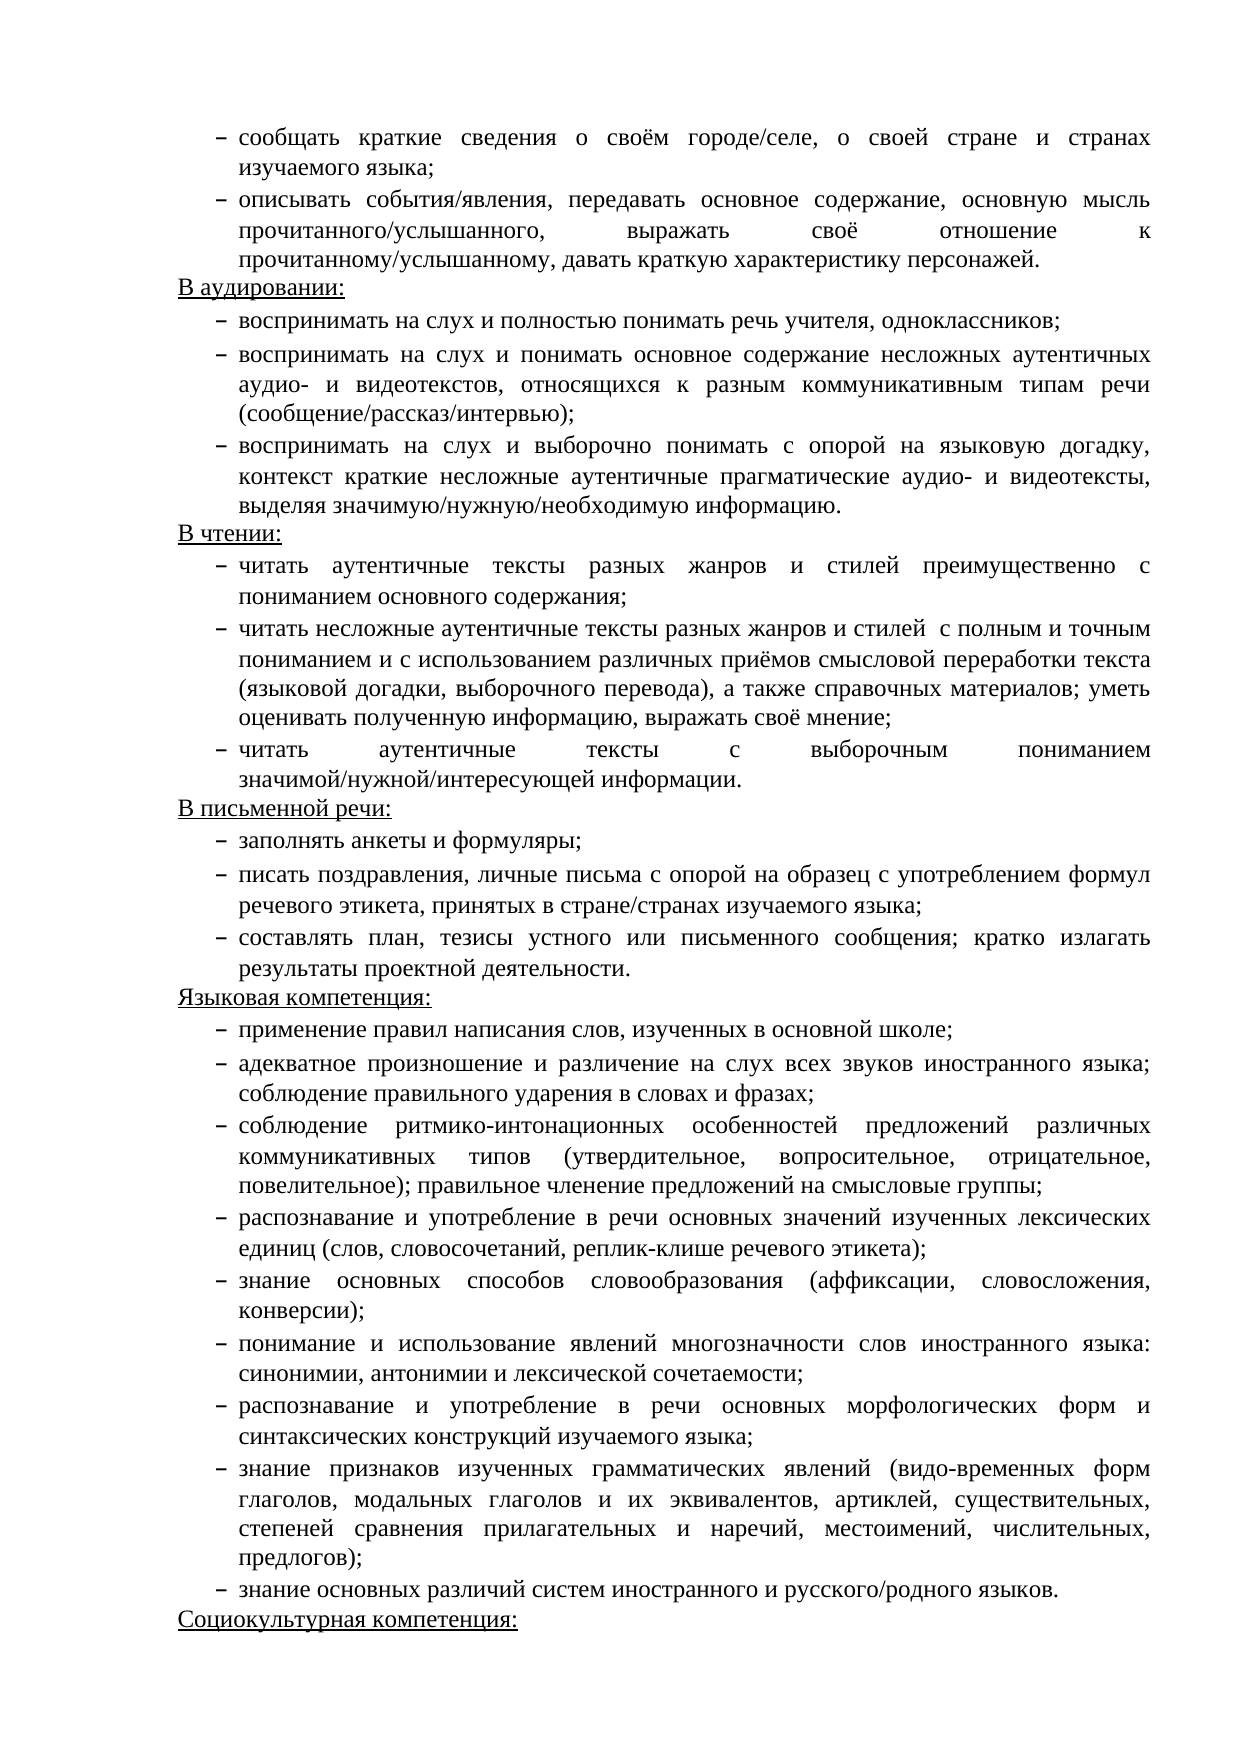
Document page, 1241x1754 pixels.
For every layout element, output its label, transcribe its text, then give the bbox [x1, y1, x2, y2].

text В чтении: [177, 518, 1152, 547]
list читать аутентичные тексты разных жанров и стилей преимущественно с пониманием основного содержания; [215, 547, 1152, 610]
list знание основных способов словообразования (аффиксации, словосложения, конверсии); [215, 1262, 1152, 1324]
list воспринимать на слух и понимать основное содержание несложных аутентичных аудио- и видеотекстов, относящихся к разным коммуникативным типам речи (сообщение/рассказ/интервью); [215, 335, 1152, 427]
list понимание и использование явлений многозначности слов иностранного языка: синонимии, антонимии и лексической сочетаемости; [215, 1324, 1152, 1387]
list знание основных различий систем иностранного и русского/родного языков. [215, 1570, 1152, 1604]
list распознавание и употребление в речи основных значений изученных лексических единиц (слов, словосочетаний, реплик-клише речевого этикета); [215, 1199, 1152, 1262]
list воспринимать на слух и выборочно понимать с опорой на языковую догадку, контекст краткие несложные аутентичные прагматические аудио- и видеотексты, выделяя значимую/нужную/необходимую информацию. [215, 427, 1152, 518]
list распознавание и употребление в речи основных морфологических форм и синтаксических конструкций изучаемого языка; [215, 1387, 1152, 1450]
list описывать события/явления, передавать основное содержание, основную мысль прочитанного/услышанного, выражать своё отношение к прочитанному/услышанному, давать краткую характеристику персонажей. [215, 181, 1152, 272]
text Языковая компетенция: [177, 982, 1152, 1010]
list знание признаков изученных грамматических явлений (видо-временных форм глаголов, модальных глаголов и их эквивалентов, артиклей, существительных, степеней сравнения прилагательных и наречий, местоимений, числительных, предлогов); [215, 1450, 1152, 1570]
text В аудировании: [177, 272, 1152, 301]
list применение правил написания слов, изученных в основной школе; [215, 1010, 1152, 1044]
list соблюдение ритмико-интонационных особенностей предложений различных коммуникативных типов (утвердительное, вопросительное, отрицательное, повелительное); правильное членение предложений на смысловые группы; [215, 1107, 1152, 1199]
list заполнять анкеты и формуляры; [215, 822, 1152, 856]
text В письменной речи: [177, 793, 1152, 822]
list составлять план, тезисы устного или письменного сообщения; кратко излагать результаты проектной деятельности. [215, 919, 1152, 982]
list читать несложные аутентичные тексты разных жанров и стилей с полным и точным пониманием и с использованием различных приёмов смысловой переработки текста (языковой догадки, выборочного перевода), а также справочных материалов; уметь оценивать полученную информацию, выражать своё мнение; [215, 610, 1152, 730]
list читать аутентичные тексты с выборочным пониманием значимой/нужной/интересующей информации. [215, 730, 1152, 793]
list писать поздравления, личные письма с опорой на образец с употреблением формул речевого этикета, принятых в стране/странах изучаемого языка; [215, 856, 1152, 919]
text Социокультурная компетенция: [177, 1604, 1152, 1633]
list адекватное произношение и различение на слух всех звуков иностранного языка; соблюдение правильного ударения в словах и фразах; [215, 1044, 1152, 1107]
list воспринимать на слух и полностью понимать речь учителя, одноклассников; [215, 301, 1152, 335]
list сообщать краткие сведения о своём городе/селе, о своей стране и странах изучаемого языка; [215, 118, 1152, 181]
